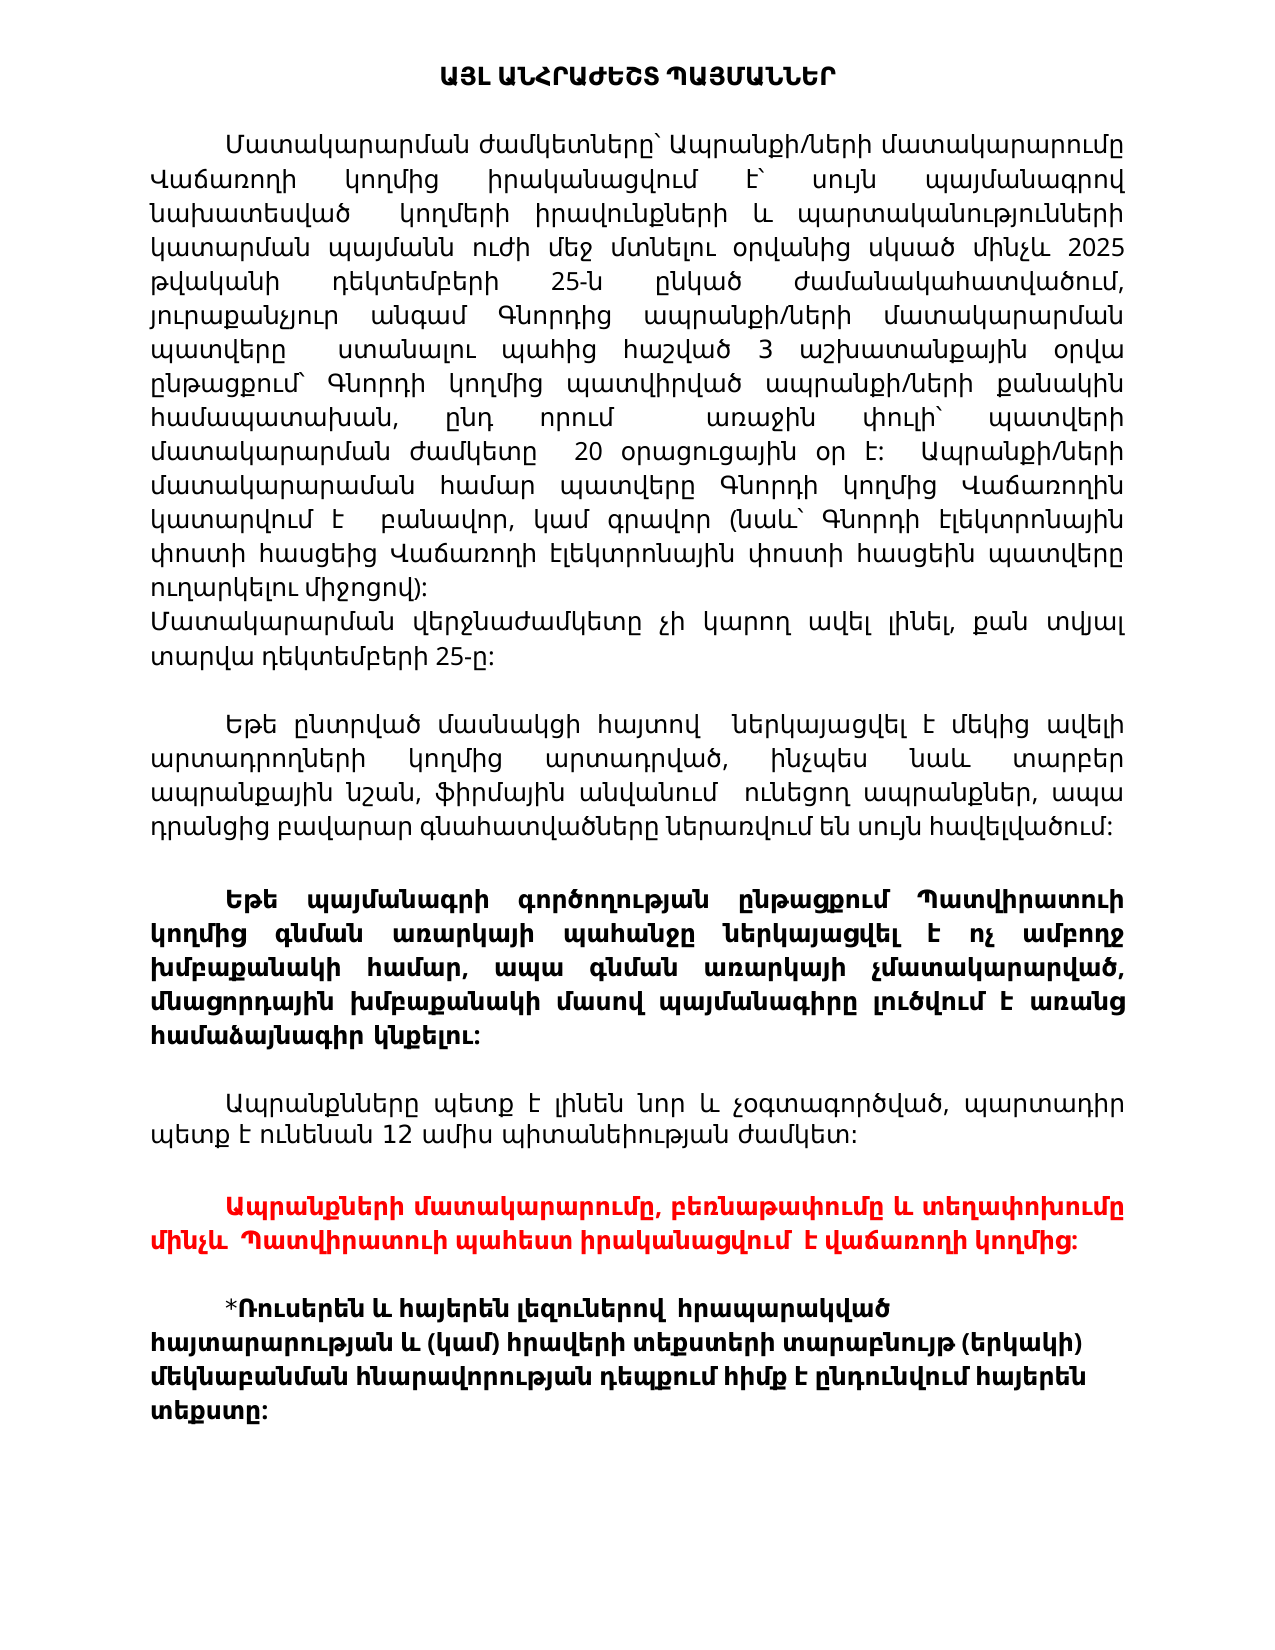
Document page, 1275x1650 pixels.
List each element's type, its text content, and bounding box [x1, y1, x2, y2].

text Ապրանքների մատակարարումը, բեռնաթափումը և տեղափոխումը մինչև Պատվիրատուի պահեստ իրականացվում է վաճառողի կողմից: [150, 1188, 1125, 1257]
text Մատակարարման վերջնաժամկետը չի կարող ավել լինել, քան տվյալ տարվա դեկտեմբերի 25-ը: [150, 604, 1125, 672]
text ԱՅԼ ԱՆՀՐԱԺԵՇՏ ՊԱՅՄԱՆՆԵՐ [150, 59, 1125, 93]
text Ապրանքնները պետք է լինեն նոր և չօգտագործված, պարտադիր պետք է ունենան 12 ամիս պիտանեիության ժամկետ: [150, 1086, 1125, 1149]
text Մատակարարման ժամկետները՝ Ապրանքի/ների մատակարարումը Վաճառողի կողմից իրականացվում է՝ սույն պայմանագրով նախատեսված կողմերի իրավունքների և պարտականությունների կատարման պայմանն ուժի մեջ մտնելու օրվանից սկսած մինչև 2025 թվականի դեկտեմբերի 25-ն ընկած ժամանակահատվածում, յուրաքանչյուր անգամ Գնորդից ապրանքի/ների մատակարարման պատվերը ստանալու պահից հաշված 3 աշխատանքային օրվա ընթացքում՝ Գնորդի կողմից պատվիրված ապրանքի/ների քանակին համապատախան, ընդ որում առաջին փուլի՝ պատվերի մատակարարման ժամկետը 20 օրացուցային օր է: Ապրանքի/ների մատակարարաման համար պատվերը Գնորդի կողմից Վաճառողին կատարվում է բանավոր, կամ գրավոր (նաև՝ Գնորդի էլեկտրոնային փոստի հասցեից Վաճառողի էլեկտրոնային փոստի հասցեին պատվերը ուղարկելու միջոցով): [150, 127, 1125, 604]
text Եթե պայմանագրի գործողության ընթացքում Պատվիրատուի կողմից գնման առարկայի պահանջը ներկայացվել է ոչ ամբողջ խմբաքանակի համար, ապա գնման առարկայի չմատակարարված, մնացորդային խմբաքանակի մասով պայմանագիրը լուծվում է առանց համաձայնագիր կնքելու: [150, 882, 1125, 1052]
text Եթե ընտրված մասնակցի հայտով ներկայացվել է մեկից ավելի արտադրողների կողմից արտադրված, ինչպես նաև տարբեր ապրանքային նշան, ֆիրմային անվանում ունեցող ապրանքներ, ապա դրանցից բավարար գնահատվածները ներառվում են սույն հավելվածում: [150, 706, 1125, 842]
text *Ռուսերեն և հայերեն լեզուներով հրապարակված հայտարարության և (կամ) հրավերի տեքստերի տարաբնույթ (երկակի) մեկնաբանման հնարավորության դեպքում հիմք է ընդունվում հայերեն տեքստը: [150, 1291, 1125, 1427]
